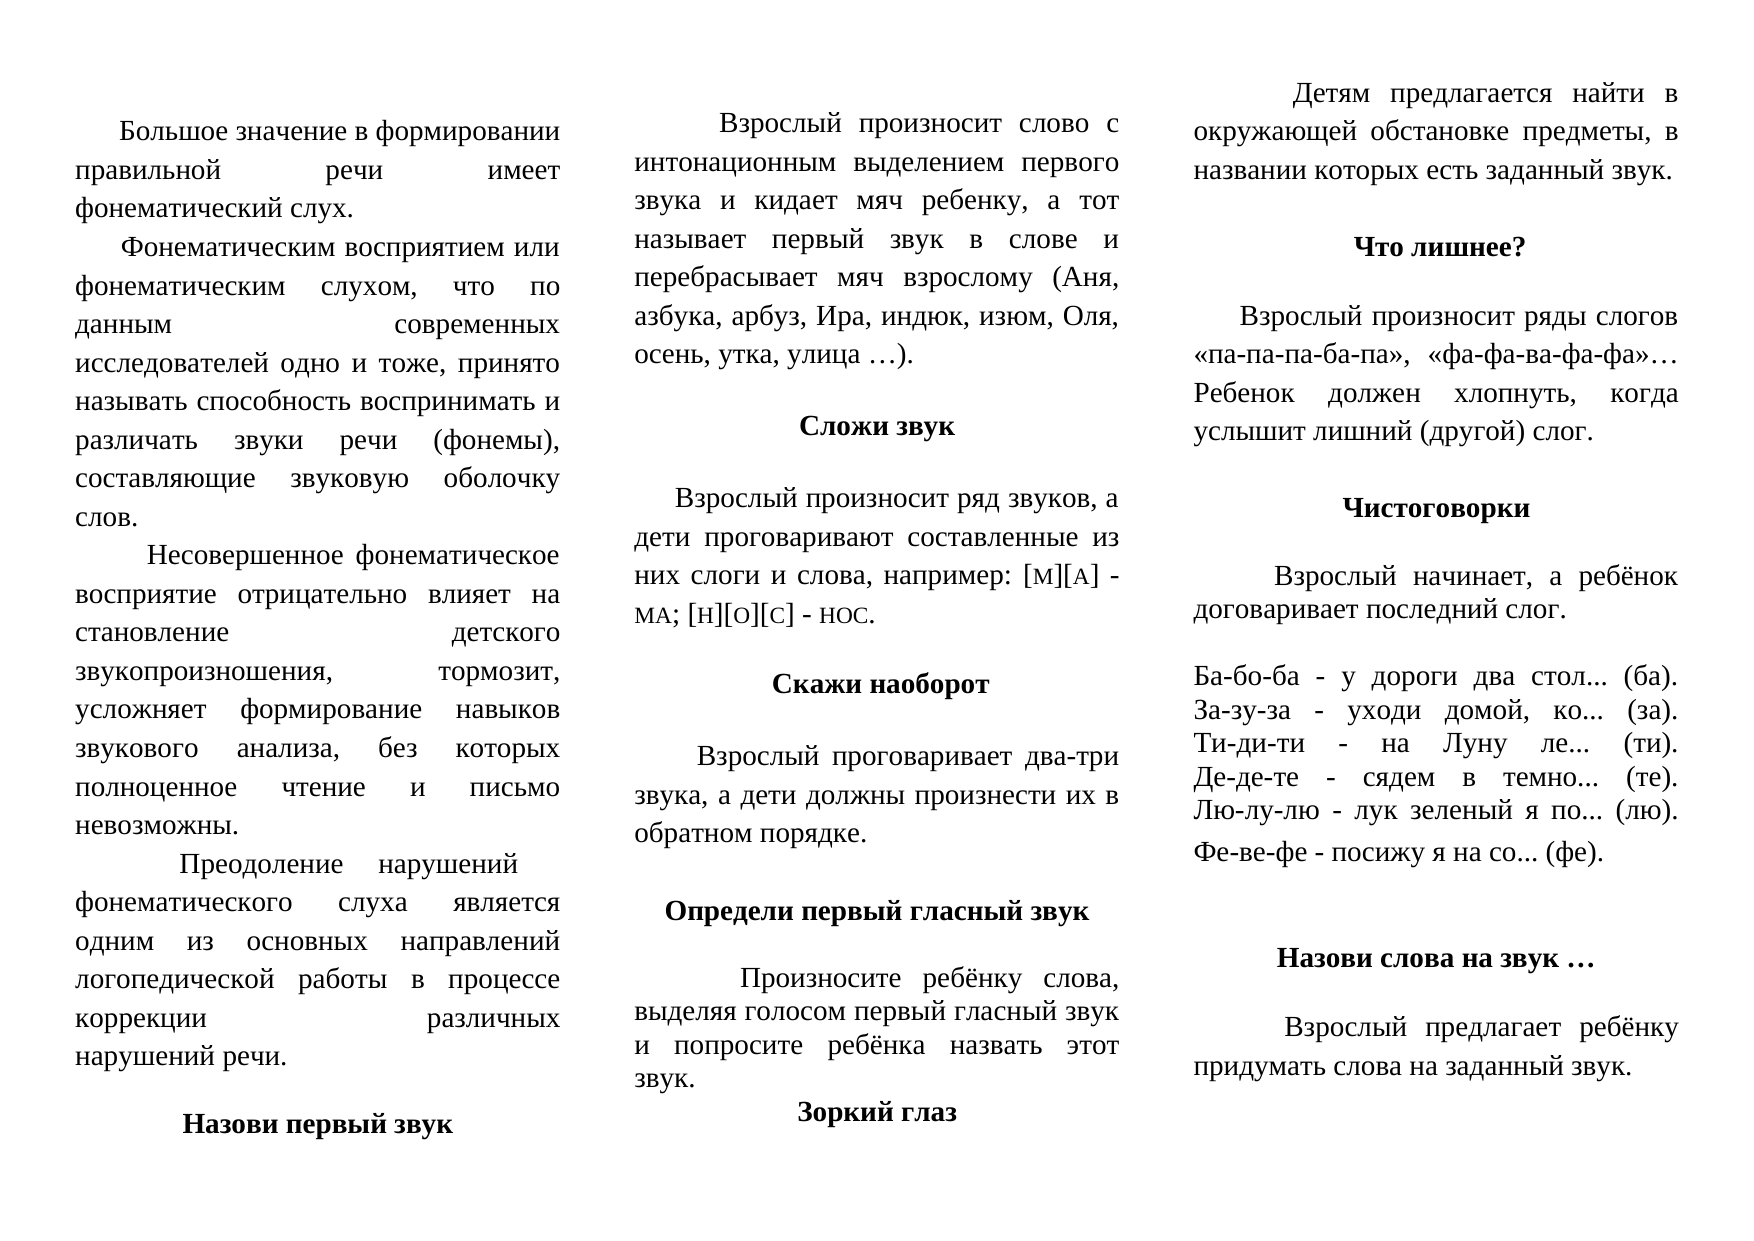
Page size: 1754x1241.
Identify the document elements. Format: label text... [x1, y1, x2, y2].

text Что лишнее? [1193, 229, 1679, 263]
text Преодоление нарушений фонематического слуха является одним из основных направлений логопедической работы в процессе коррекции различных нарушений речи. [75, 846, 560, 1072]
text Несовершенное фонематическое восприятие отрицательно влияет на становление детского звукопроизношения, тормозит, усложняет формирование навыков звукового анализа, без которых полноценное чтение и письмо невозможны. [75, 537, 560, 841]
text Фонематическим восприятием или фонематическим слухом, что по данным современных исследователей одно и тоже, принято называть способность воспринимать и различать звуки речи (фонемы), составляющие звуковую оболочку слов. [75, 229, 560, 532]
text Зоркий глаз [634, 1094, 1119, 1127]
text Назови первый звук [75, 1106, 560, 1139]
text Чистоговорки [1193, 491, 1679, 524]
text Взрослый проговаривает два-три звука, а дети должны произнести их в обратном порядке. [634, 700, 1119, 849]
text Взрослый произносит ряды слогов «па-па-па-ба-па», «фа-фа-ва-фа-фа»… Ребенок должен хлопнуть, когда услышит лишний (другой) слог. [1193, 298, 1679, 447]
text Определи первый гласный звук [634, 893, 1119, 926]
text Назови слова на звук … [1193, 940, 1679, 974]
text Скажи наоборот [634, 666, 1119, 700]
text Взрослый произносит ряд звуков, а дети проговаривают составленные из них слоги и слова, например: [м][а] - ма; [н][о][с] - нос. [634, 442, 1119, 629]
text Большое значение в формировании правильной речи имеет фонематический слух. [75, 113, 560, 224]
text Детям предлагается найти в окружающей обстановке предметы, в названии которых есть заданный звук. [1193, 75, 1679, 186]
text Произносите ребёнку слова, выделяя голосом первый гласный звук и попросите ребёнка назвать этот звук. [634, 960, 1119, 1094]
text Взрослый начинает, а ребёнок договаривает последний слог. [1193, 558, 1679, 625]
text Взрослый произносит слово с интонационным выделением первого звука и кидает мяч ребенку, а тот называет первый звук в слове и перебрасывает мяч взрослому (Аня, азбука, арбуз, Ира, индюк, изюм, Оля, осень, утка, улица …). [634, 105, 1119, 370]
text Сложи звук [634, 408, 1119, 442]
text Ба-бо-ба - у дороги два стол... (ба). За-зу-за - уходи домой, ко... (за). Ти-ди-ти - на Луну ле... (ти). Де-де-те - сядем в темно... (те). Лю-лу-лю - лук зеленый я по... (лю). Фе-ве-фе - посижу я на со... (фе). [1193, 625, 1679, 869]
text Взрослый предлагает ребёнку придумать слова на заданный звук. [1193, 1009, 1679, 1081]
